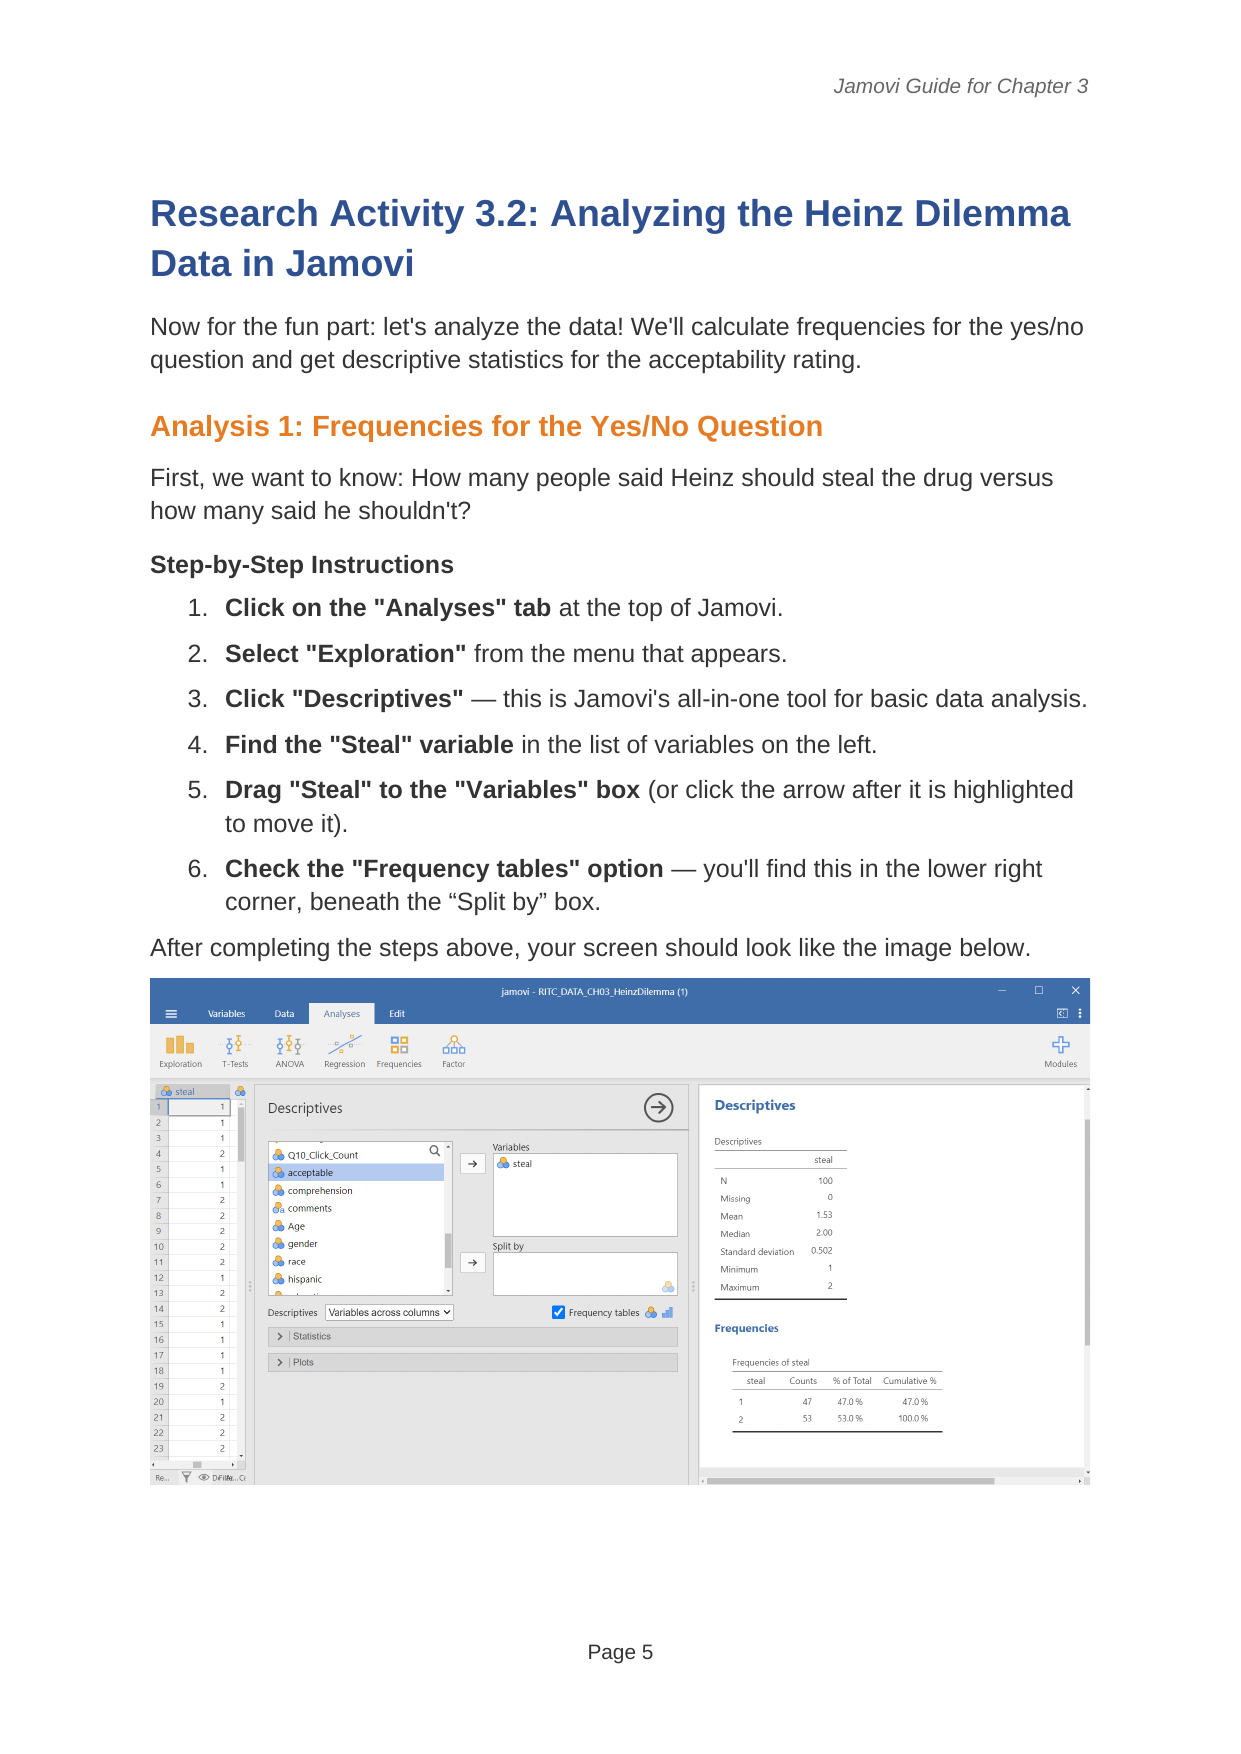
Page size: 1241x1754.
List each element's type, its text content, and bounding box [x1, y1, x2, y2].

list Select "Exploration" from the menu that appears. [187, 639, 1090, 668]
subtitle Analysis 1: Frequencies for the Yes/No Question [150, 409, 1090, 442]
list Drag "Steal" to the "Variables" box (or click the arrow after it is highlighted to move it). [187, 776, 1090, 837]
picture [150, 978, 1091, 1485]
list Click on the "Analyses" tab at the top of Jamovi. [187, 593, 1090, 622]
list Find the "Steal" variable in the list of variables on the left. [187, 730, 1090, 759]
text After completing the steps above, your screen should look like the image below. [150, 933, 1090, 961]
list Check the "Frequency tables" option — you'll find this in the lower right corner, beneath the “Split by” box. [187, 854, 1090, 916]
list Click "Descriptives" — this is Jamovi's all-in-one tool for basic data analysis. [187, 684, 1090, 713]
text First, we want to know: How many people said Heinz should steal the drug versus how many said he shouldn't? [150, 463, 1090, 525]
subtitle Research Activity 3.2: Analyzing the Heinz Dilemma Data in Jamovi [150, 192, 1090, 284]
subtitle Step-by-Step Instructions [150, 550, 1090, 579]
text Now for the fun part: let's analyze the data! We'll calculate frequencies for the yes/no question and get descriptive statistics for the acceptability rating. [150, 312, 1090, 373]
